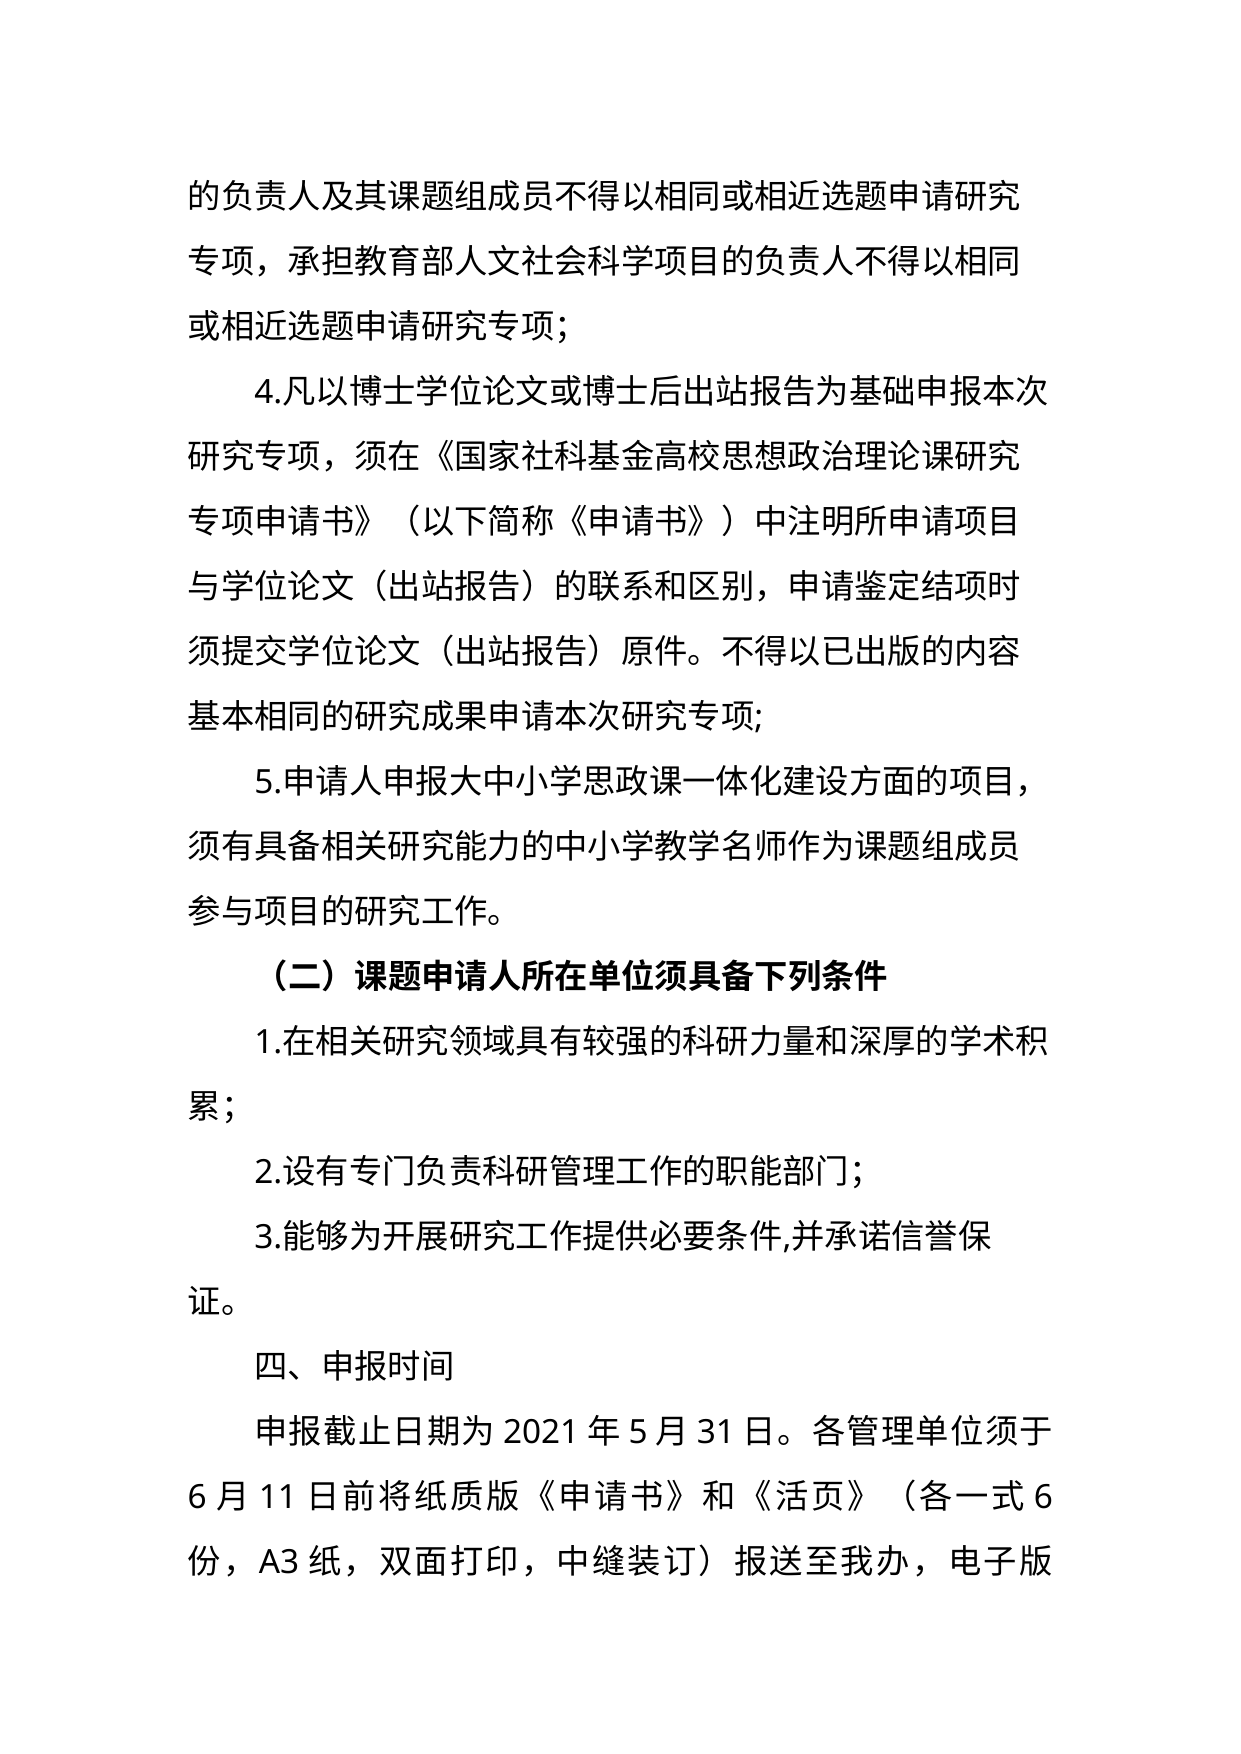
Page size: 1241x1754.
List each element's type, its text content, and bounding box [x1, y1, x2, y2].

text 4.凡以博士学位论文或博士后出站报告为基础申报本次研究专项，须在《国家社科基金高校思想政治理论课研究专项申请书》（以下简称《申请书》）中注明所申请项目与学位论文（出站报告）的联系和区别，申请鉴定结项时须提交学位论文（出站报告）原件。不得以已出版的内容基本相同的研究成果申请本次研究专项; [187, 357, 1053, 747]
text 5.申请人申报大中小学思政课一体化建设方面的项目，须有具备相关研究能力的中小学教学名师作为课题组成员参与项目的研究工作。 [187, 747, 1053, 942]
text （二）课题申请人所在单位须具备下列条件 [187, 942, 1053, 1007]
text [187, 1397, 1053, 1592]
text 3.能够为开展研究工作提供必要条件,并承诺信誉保证。 [187, 1202, 1053, 1332]
text 2.设有专门负责科研管理工作的职能部门； [187, 1137, 1053, 1202]
text 四、申报时间 [187, 1332, 1053, 1397]
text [187, 162, 1053, 357]
text 1.在相关研究领域具有较强的科研力量和深厚的学术积累； [187, 1007, 1053, 1137]
